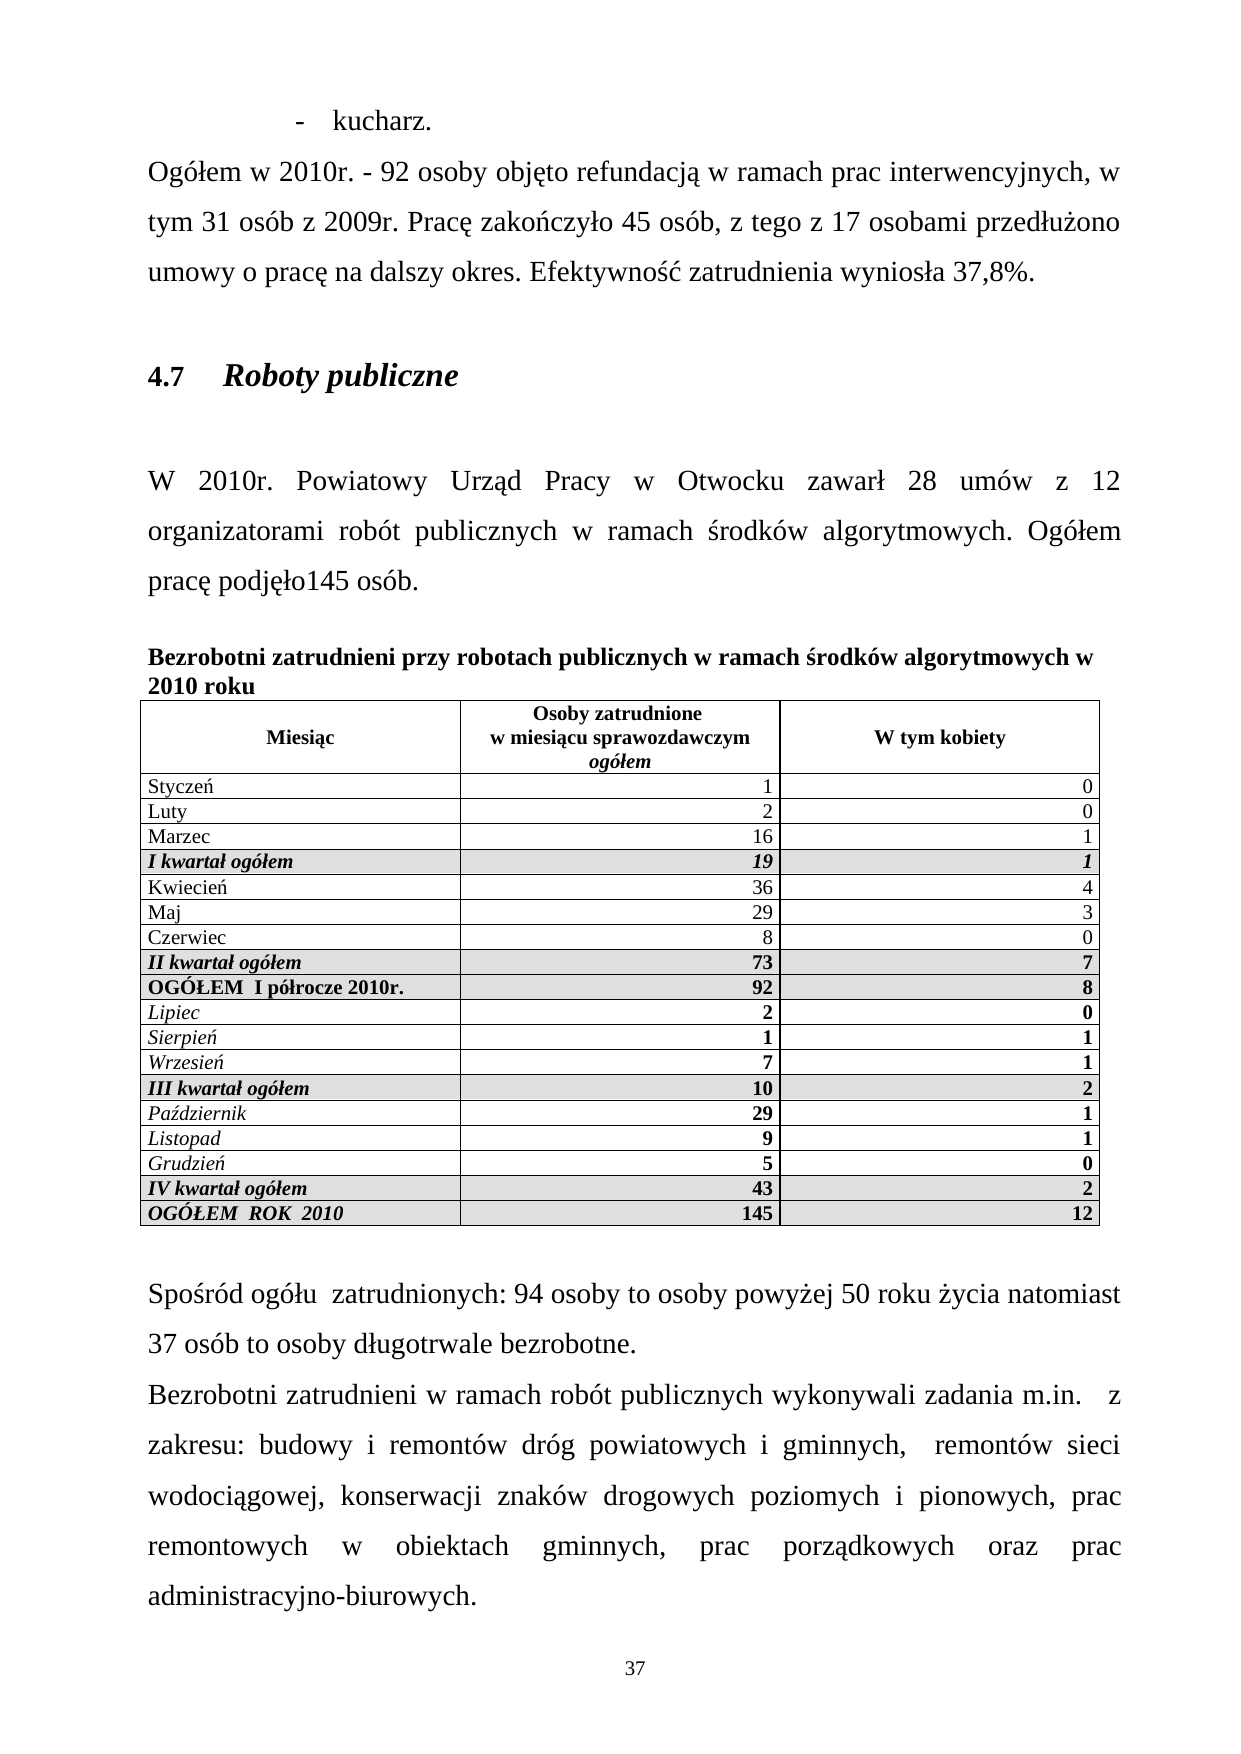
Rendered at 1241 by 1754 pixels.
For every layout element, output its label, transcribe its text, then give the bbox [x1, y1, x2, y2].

table_cell 3 [781, 900, 1099, 924]
table_cell 2 [781, 1075, 1099, 1099]
table_cell 0 [781, 1000, 1099, 1024]
table_cell 145 [461, 1201, 779, 1225]
table_cell 7 [461, 1050, 779, 1074]
table_cell 19 [461, 850, 779, 873]
table_cell 36 [461, 875, 779, 899]
table_cell Kwiecień [141, 875, 460, 899]
table_cell 1 [781, 1050, 1099, 1074]
table_cell Czerwiec [141, 925, 460, 949]
table_cell Październik [141, 1101, 460, 1124]
table_cell III kwartał ogółem [141, 1075, 460, 1099]
table_cell 2 [461, 1000, 779, 1024]
table_cell 1 [781, 1101, 1099, 1124]
table_cell 0 [781, 925, 1099, 949]
table_cell 4 [781, 875, 1099, 899]
table_cell Grudzień [141, 1151, 460, 1175]
table_cell 29 [461, 900, 779, 924]
table_cell Lipiec [141, 1000, 460, 1024]
table_cell II kwartał ogółem [141, 950, 460, 974]
table_cell 73 [461, 950, 779, 974]
table_cell IV kwartał ogółem [141, 1176, 460, 1200]
table_cell 16 [461, 824, 779, 848]
table_cell OGÓŁEM I półrocze 2010r. [141, 975, 460, 999]
table_cell Wrzesień [141, 1050, 460, 1074]
table_cell I kwartał ogółem [141, 850, 460, 873]
table_cell 43 [461, 1176, 779, 1200]
table_cell 0 [781, 774, 1099, 798]
table_cell Listopad [141, 1126, 460, 1150]
table_cell 1 [461, 1025, 779, 1049]
table_cell 92 [461, 975, 779, 999]
table_header Osoby zatrudnione w miesiącu sprawozdawczym ogółem [461, 701, 779, 773]
table_cell 0 [781, 1151, 1099, 1175]
table_cell 9 [461, 1126, 779, 1150]
table_cell OGÓŁEM ROK 2010 [141, 1201, 460, 1225]
text Bezrobotni zatrudnieni w ramach robót publicznych wykonywali zadania m.in. z zakresu: budowy i remontów dróg powiatowych i gminnych, remontów sieci wodociągowej, konserwacji znaków drogowych poziomych i pionowych, prac remontowych w obiektach gminnych, prac porządkowych oraz prac administracyjno-biurowych. [148, 1377, 1122, 1612]
table_cell 10 [461, 1075, 779, 1099]
table_cell 7 [781, 950, 1099, 974]
table_cell 2 [461, 799, 779, 823]
table_header Miesiąc [141, 701, 460, 773]
table_cell Maj [141, 900, 460, 924]
table_cell Styczeń [141, 774, 460, 798]
text Bezrobotni zatrudnieni przy robotach publicznych w ramach środków algorytmowych w 2010 roku [148, 642, 1122, 700]
table_cell 1 [781, 850, 1099, 873]
table_cell 8 [781, 975, 1099, 999]
table_cell Luty [141, 799, 460, 823]
table_cell 29 [461, 1101, 779, 1124]
text Ogółem w 2010r. - 92 osoby objęto refundacją w ramach prac interwencyjnych, w tym 31 osób z 2009r. Pracę zakończyło 45 osób, z tego z 17 osobami przedłużono umowy o pracę na dalszy okres. Efektywność zatrudnienia wyniosła 37,8%. [148, 154, 1122, 288]
table_cell 1 [781, 1025, 1099, 1049]
table_cell 1 [781, 824, 1099, 848]
table_cell 12 [781, 1201, 1099, 1225]
table_cell 1 [461, 774, 779, 798]
table_cell 8 [461, 925, 779, 949]
list Roboty publiczne [148, 355, 1122, 393]
text W 2010r. Powiatowy Urząd Pracy w Otwocku zawarł 28 umów z 12 organizatorami robót publicznych w ramach środków algorytmowych. Ogółem pracę podjęło145 osób. [148, 463, 1122, 597]
table_header W tym kobiety [781, 701, 1099, 773]
table_cell Marzec [141, 824, 460, 848]
table_cell 5 [461, 1151, 779, 1175]
table_cell Sierpień [141, 1025, 460, 1049]
text Spośród ogółu zatrudnionych: 94 osoby to osoby powyżej 50 roku życia natomiast 37 osób to osoby długotrwale bezrobotne. [148, 1276, 1122, 1360]
table_cell 2 [781, 1176, 1099, 1200]
table_cell 1 [781, 1126, 1099, 1150]
list kucharz. [295, 103, 1122, 137]
table_cell 0 [781, 799, 1099, 823]
